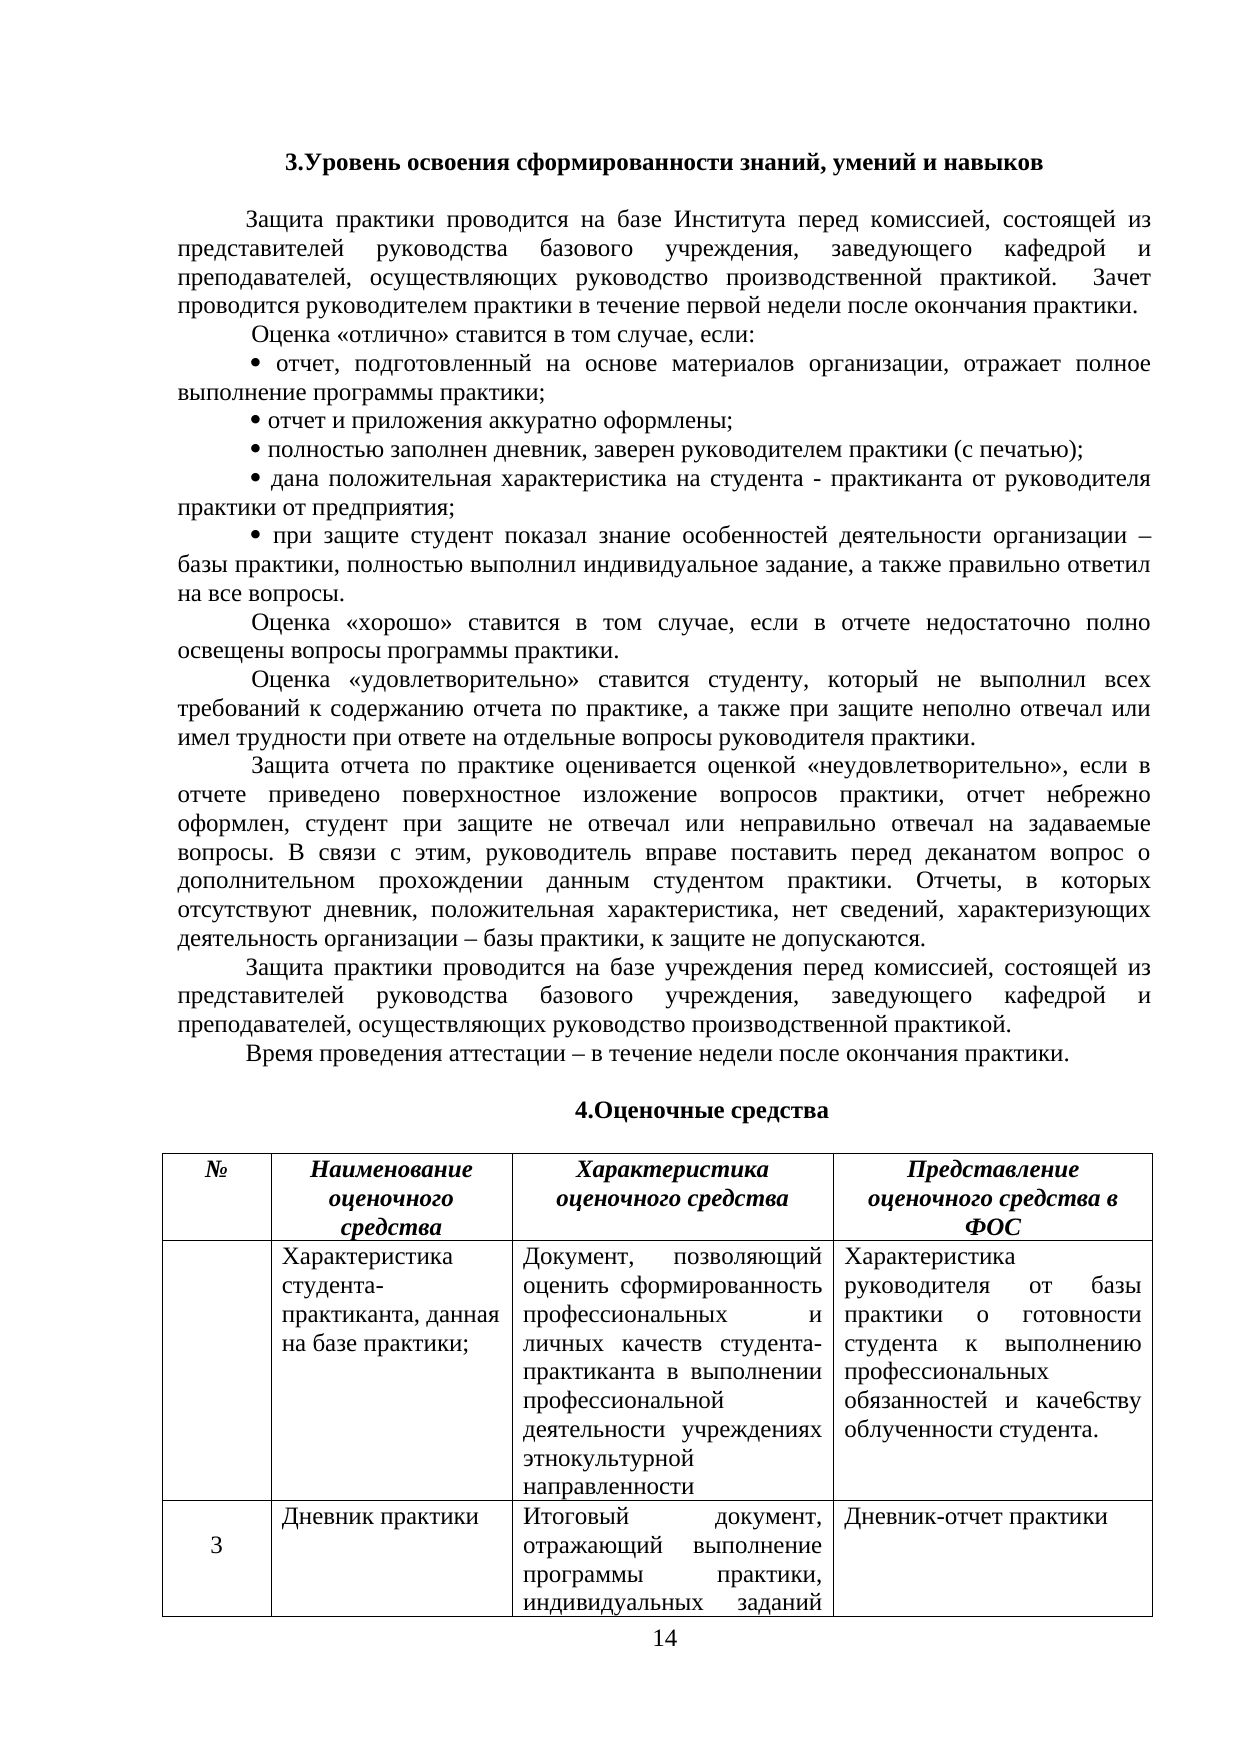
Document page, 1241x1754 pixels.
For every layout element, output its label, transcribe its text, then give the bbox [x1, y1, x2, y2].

text Защита практики проводится на базе учреждения перед комиссией, состоящей из представителей руководства базового учреждения, заведующего кафедрой и преподавателей, осуществляющих руководство производственной практикой. [177, 952, 1152, 1038]
text Оценка «хорошо» ставится в том случае, если в отчете недостаточно полно освещены вопросы программы практики. [177, 607, 1152, 664]
text при защите студент показал знание особенностей деятельности организации – базы практики, полностью выполнил индивидуальное задание, а также правильно ответил на все вопросы. [177, 521, 1152, 607]
table_cell Характеристика студента-практиканта, данная на базе практики; [272, 1241, 512, 1500]
text 3.Уровень освоения сформированности знаний, умений и навыков [177, 147, 1152, 176]
table_header Наименование оценочного средства [272, 1154, 512, 1240]
text Защита практики проводится на базе Института перед комиссией, состоящей из представителей руководства базового учреждения, заведующего кафедрой и преподавателей, осуществляющих руководство производственной практикой. Зачет проводится руководителем практики в течение первой недели после окончания практики. [177, 204, 1152, 319]
table_header Представление оценочного средства в ФОС [834, 1154, 1152, 1240]
text Оценка «удовлетворительно» ставится студенту, который не выполнил всех требований к содержанию отчета по практике, а также при защите неполно отвечал или имел трудности при ответе на отдельные вопросы руководителя практики. [177, 664, 1152, 751]
table_cell Дневник практики [272, 1501, 512, 1616]
table_cell [163, 1241, 271, 1500]
text отчет, подготовленный на основе материалов организации, отражает полное выполнение программы практики; [177, 348, 1152, 406]
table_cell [834, 1501, 1152, 1616]
table_cell Характеристика руководителя от базы практики о готовности студента к выполнению профессиональных обязанностей и каче6ству облученности студента. [834, 1241, 1152, 1500]
text полностью заполнен дневник, заверен руководителем практики (с печатью); [177, 434, 1152, 463]
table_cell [513, 1501, 833, 1616]
text 4.Оценочные средства [252, 1096, 1152, 1124]
text Защита отчета по практике оценивается оценкой «неудовлетворительно», если в отчете приведено поверхностное изложение вопросов практики, отчет небрежно оформлен, студент при защите не отвечал или неправильно отвечал на задаваемые вопросы. В связи с этим, руководитель вправе поставить перед деканатом вопрос о дополнительном прохождении данным студентом практики. Отчеты, в которых отсутствуют дневник, положительная характеристика, нет сведений, характеризующих деятельность организации – базы практики, к защите не допускаются. [177, 751, 1152, 952]
text Время проведения аттестации – в течение недели после окончания практики. [177, 1038, 1152, 1067]
text дана положительная характеристика на студента - практиканта от руководителя практики от предприятия; [177, 463, 1152, 521]
table_cell 3 [163, 1501, 271, 1616]
text Оценка «отлично» ставится в том случае, если: [177, 319, 1152, 348]
text отчет и приложения аккуратно оформлены; [177, 406, 1152, 434]
table_header № [163, 1154, 271, 1240]
table_header Характеристика оценочного средства [513, 1154, 833, 1240]
table_cell Документ, позволяющий оценить сформированность профессиональных и личных качеств студента-практиканта в выполнении профессиональной деятельности учреждениях этнокультурной направленности [513, 1241, 833, 1500]
